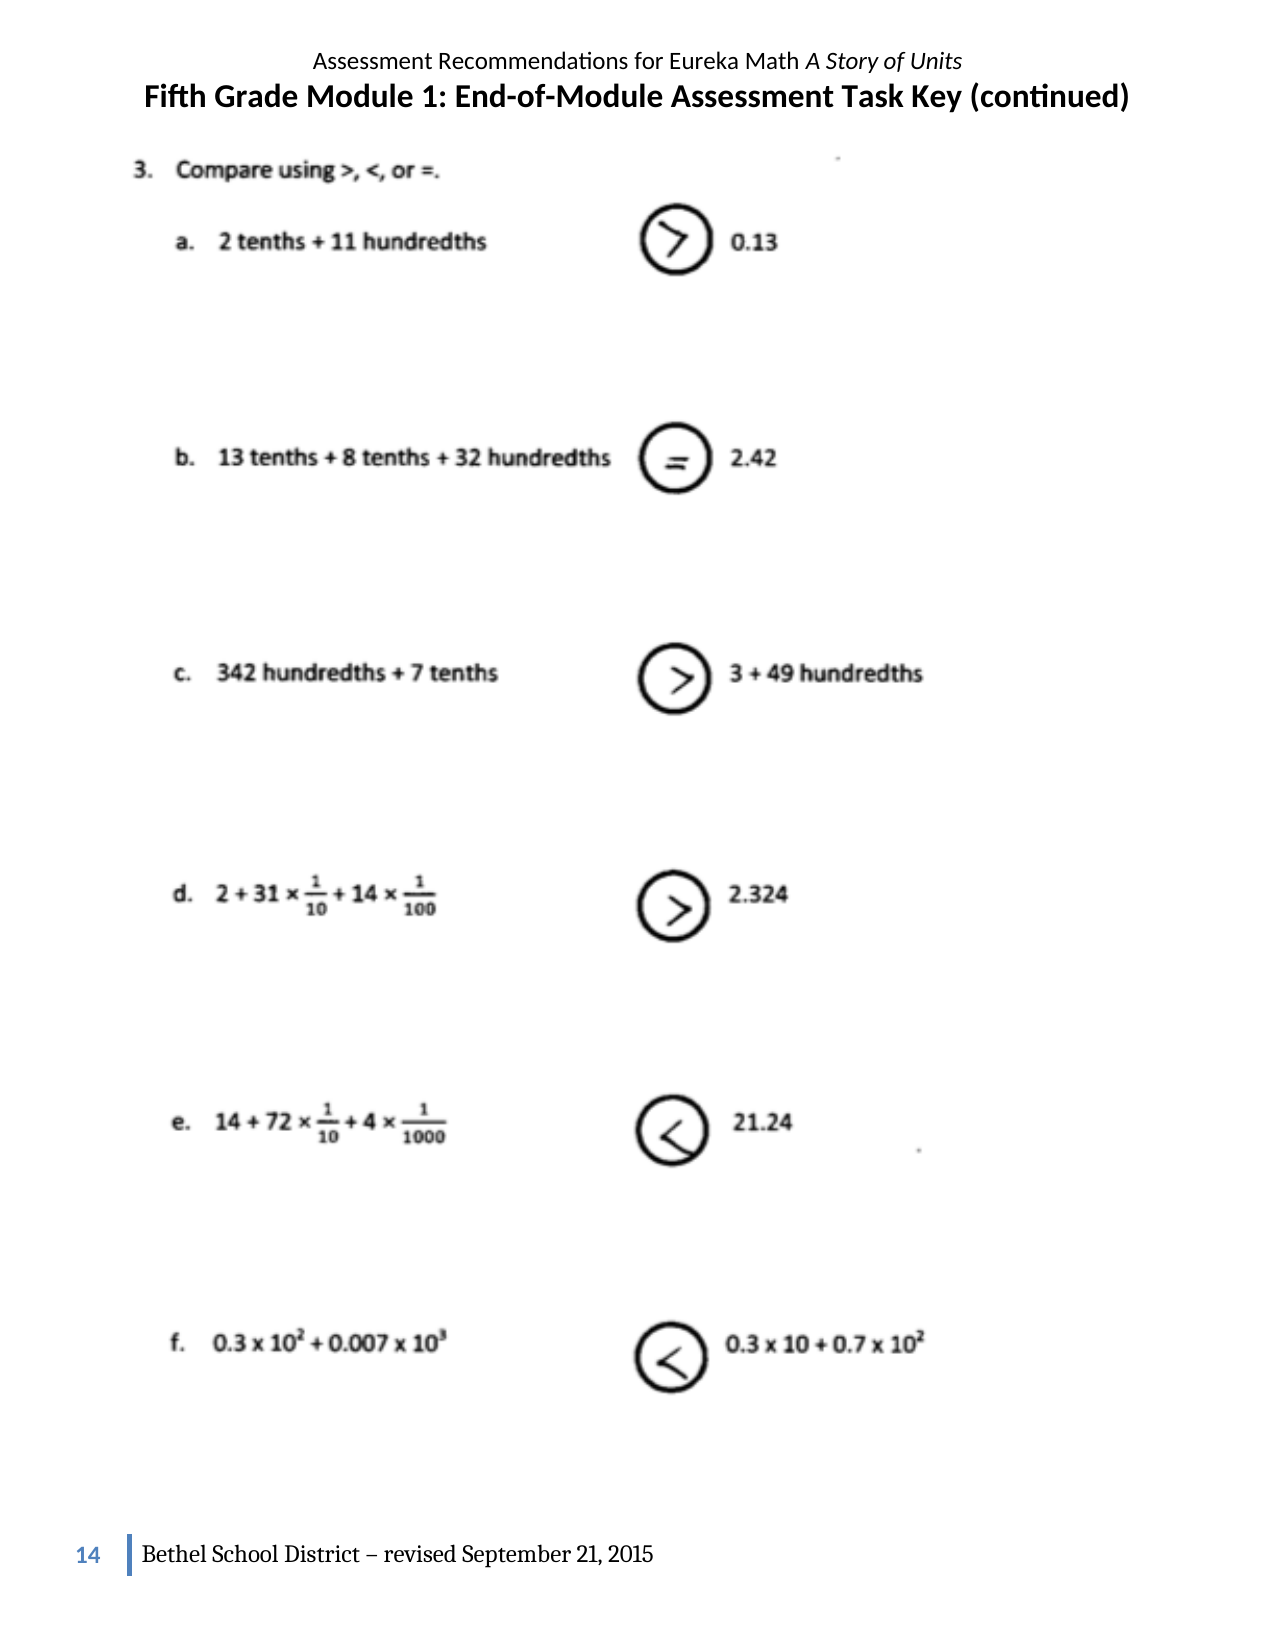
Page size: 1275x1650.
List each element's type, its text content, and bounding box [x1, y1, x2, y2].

text Fifth Grade Module 1: End-of-Module Assessment Task Key (continued) [75, 76, 1200, 116]
picture [109, 116, 1166, 1433]
